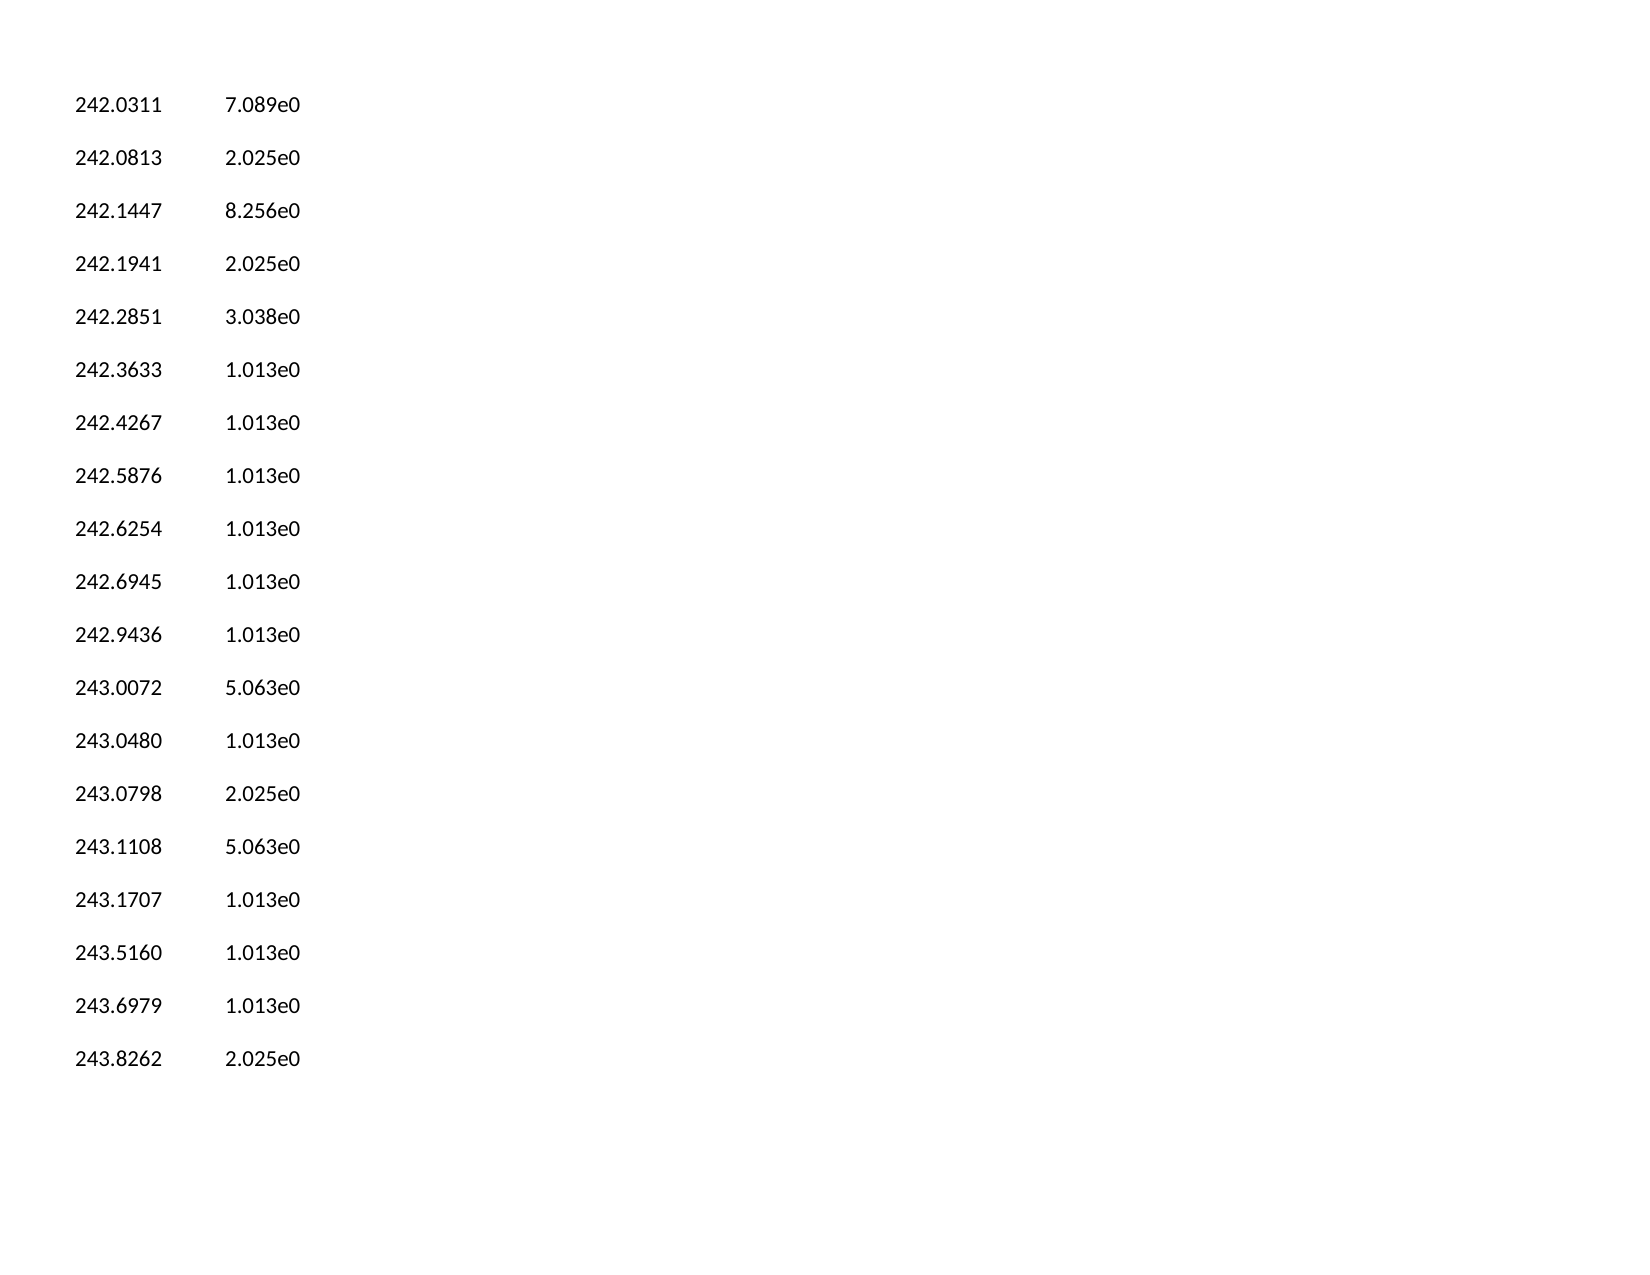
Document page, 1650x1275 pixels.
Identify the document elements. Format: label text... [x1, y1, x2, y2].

text 242.6254 1.013e0 [75, 514, 1563, 542]
text 243.1707 1.013e0 [75, 885, 1563, 913]
text 243.5160 1.013e0 [75, 938, 1563, 966]
text 242.0813 2.025e0 [75, 143, 1563, 171]
text 242.6945 1.013e0 [75, 567, 1563, 595]
text 242.4267 1.013e0 [75, 408, 1563, 436]
text 243.1108 5.063e0 [75, 832, 1563, 860]
text 242.9436 1.013e0 [75, 620, 1563, 648]
text 243.8262 2.025e0 [75, 1044, 1563, 1072]
text 242.1941 2.025e0 [75, 249, 1563, 277]
text 243.0798 2.025e0 [75, 779, 1563, 807]
text 242.1447 8.256e0 [75, 196, 1563, 224]
text 242.5876 1.013e0 [75, 461, 1563, 489]
text 243.0072 5.063e0 [75, 673, 1563, 701]
text 242.2851 3.038e0 [75, 302, 1563, 330]
text 242.0311 7.089e0 [75, 90, 1563, 118]
text 242.3633 1.013e0 [75, 355, 1563, 383]
text 243.6979 1.013e0 [75, 991, 1563, 1019]
text 243.0480 1.013e0 [75, 726, 1563, 754]
